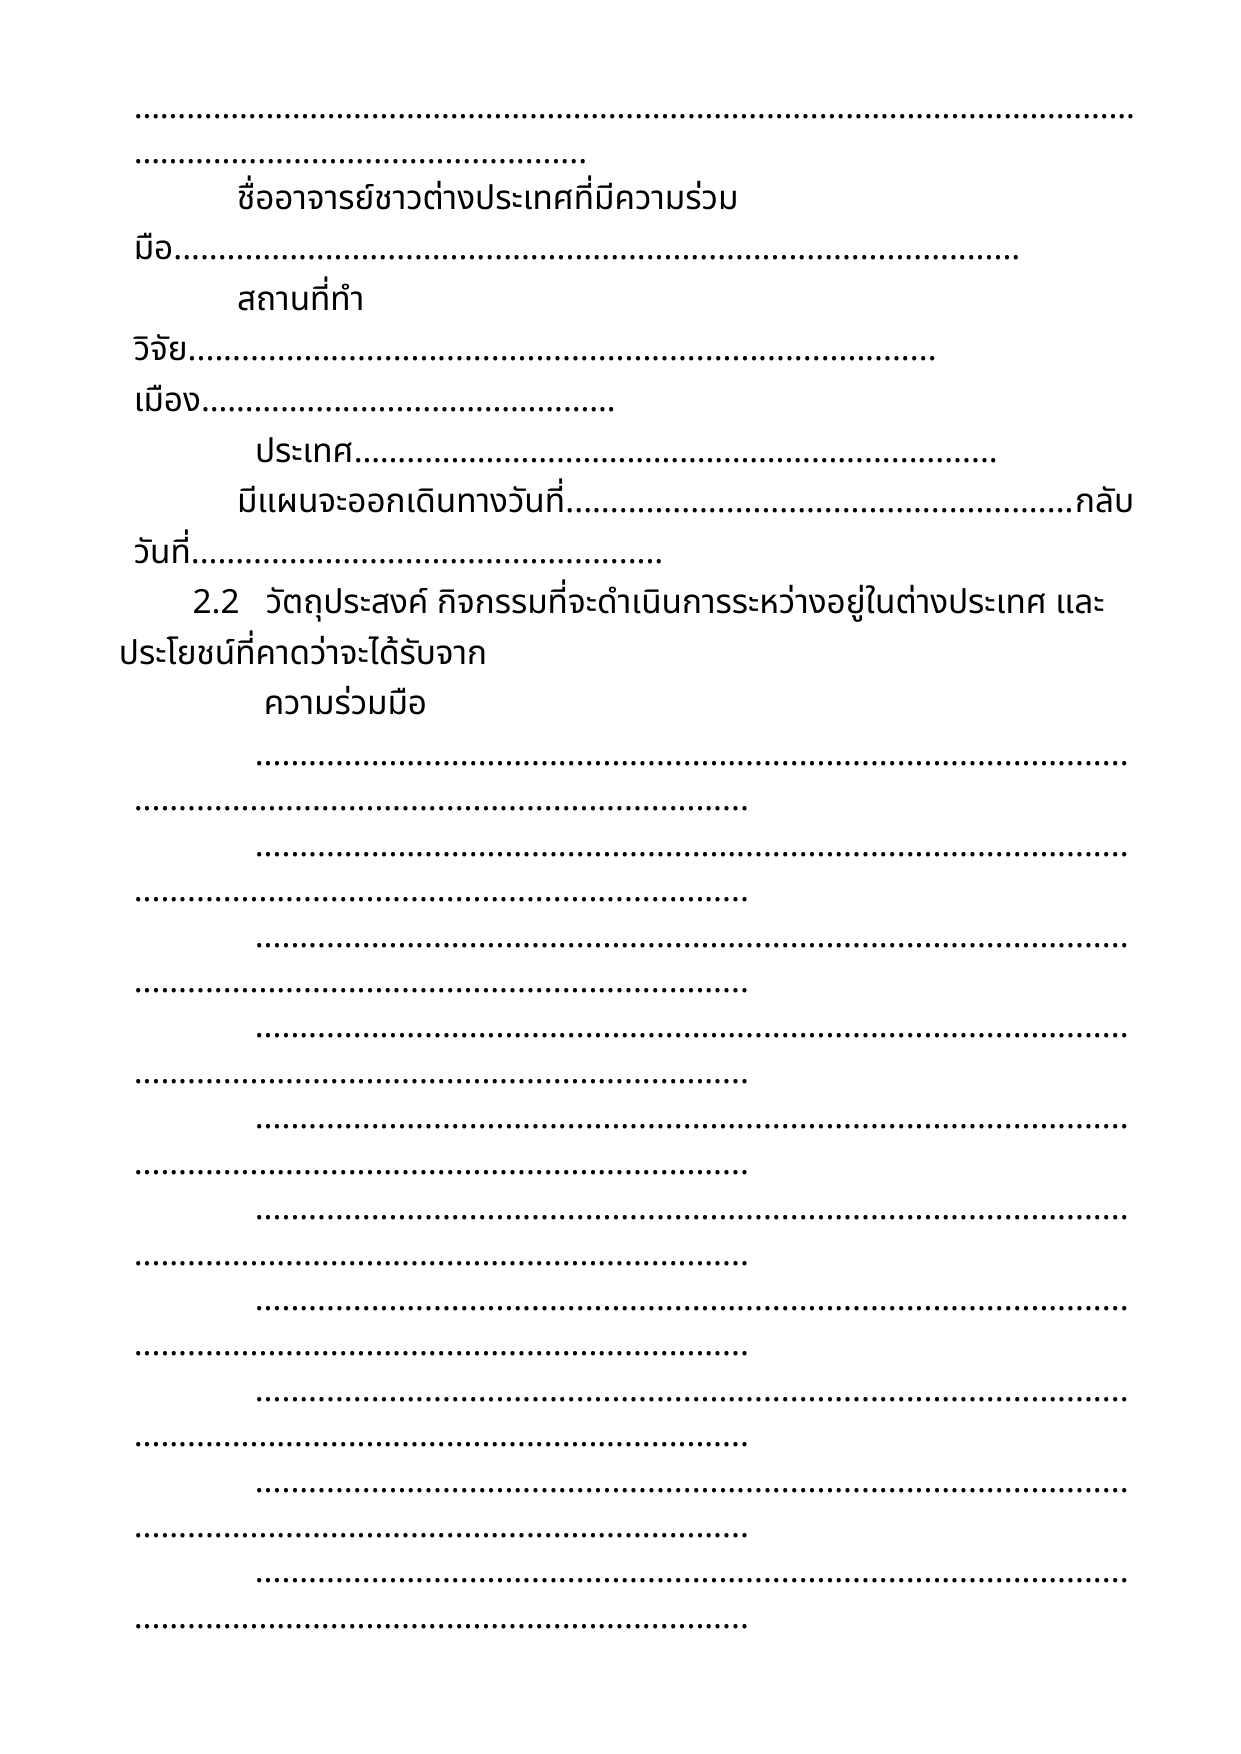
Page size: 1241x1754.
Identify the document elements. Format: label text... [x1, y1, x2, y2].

text 2.2 วัตถุประสงค์ กิจกรรมที่จะดำเนินการระหว่างอยู่ในต่างประเทศ และประโยชน์ที่คาดว่าจะได้รับจาก [119, 578, 1137, 679]
text ....................................................................................................................................................................... [133, 1093, 1137, 1184]
text มีแผนจะออกเดินทางวันที่.........................................................กลับวันที่..................................................... [133, 477, 1137, 578]
text ....................................................................................................................................................................... [133, 1456, 1137, 1547]
text ....................................................................................................................................................................... [133, 730, 1137, 821]
text ....................................................................................................................................................................... [133, 1002, 1137, 1093]
text ชื่ออาจารย์ชาวต่างประเทศที่มีความร่วมมือ............................................................................................... [133, 174, 1137, 275]
text ....................................................................................................................................................................... [133, 911, 1137, 1002]
text ....................................................................................................................................................................... [133, 821, 1137, 911]
text …………………………………………………………………………………………………………….......................................... [133, 37, 1137, 174]
text ความร่วมมือ [133, 679, 1137, 730]
text ....................................................................................................................................................................... [133, 1366, 1137, 1456]
text ....................................................................................................................................................................... [133, 1547, 1137, 1638]
text ประเทศ……..……………..………………………….................. [133, 426, 1137, 477]
text ....................................................................................................................................................................... [133, 1184, 1137, 1275]
text ....................................................................................................................................................................... [133, 1275, 1137, 1366]
text สถานที่ทำวิจัย.................................................................................... เมือง…………..............………………… [133, 275, 1137, 426]
